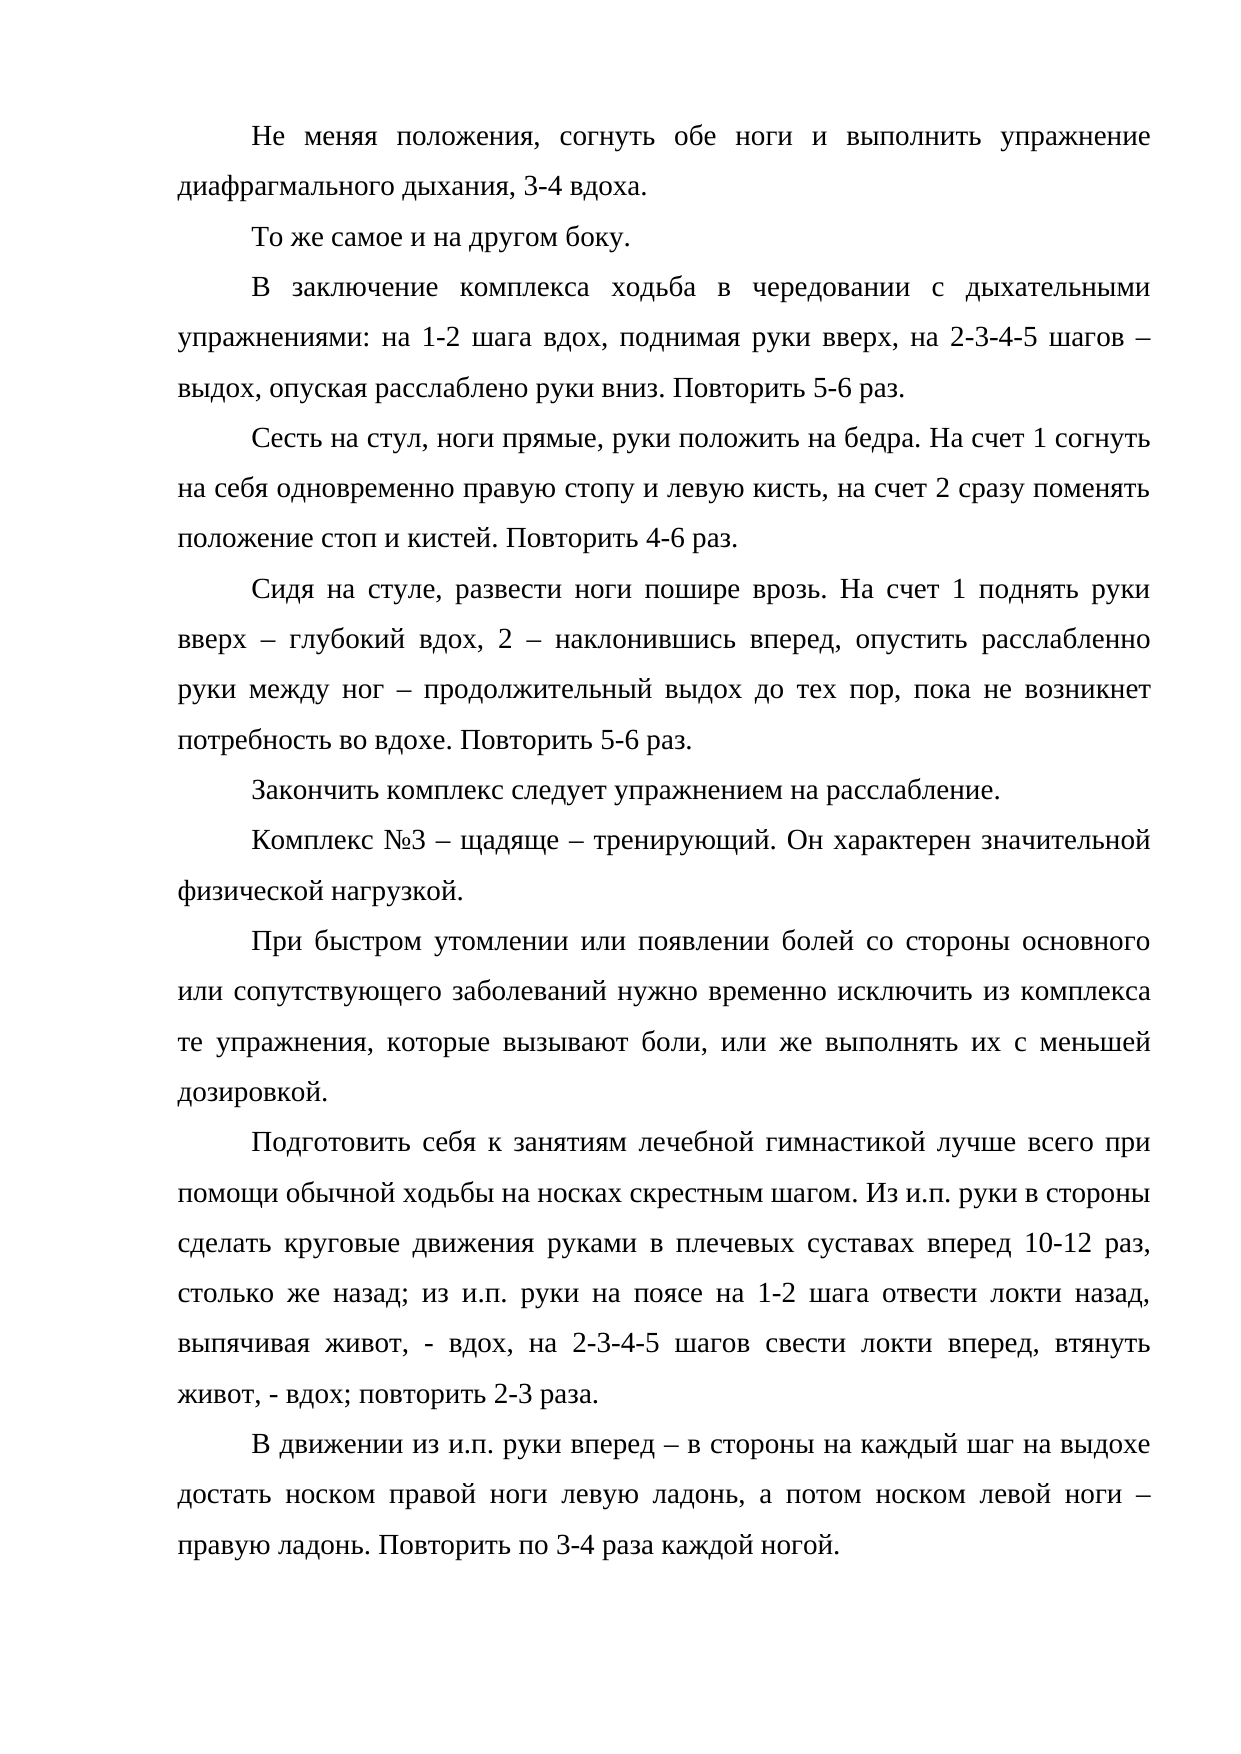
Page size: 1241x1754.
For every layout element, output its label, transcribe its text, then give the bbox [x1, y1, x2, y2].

text Подготовить себя к занятиям лечебной гимнастикой лучше всего при помощи обычной ходьбы на носках скрестным шагом. Из и.п. руки в стороны сделать круговые движения руками в плечевых суставах вперед 10-12 раз, столько же назад; из и.п. руки на поясе на 1-2 шага отвести локти назад, выпячивая живот, - вдох, на 2-3-4-5 шагов свести локти вперед, втянуть живот, - вдох; повторить 2-3 раза. [177, 1124, 1152, 1409]
text Сидя на стуле, развести ноги пошире врозь. На счет 1 поднять руки вверх – глубокий вдох, 2 – наклонившись вперед, опустить расслабленно руки между ног – продолжительный выдох до тех пор, пока не возникнет потребность во вдохе. Повторить 5-6 раз. [177, 571, 1152, 755]
text Не меняя положения, согнуть обе ноги и выполнить упражнение диафрагмального дыхания, 3-4 вдоха. [177, 118, 1152, 202]
text При быстром утомлении или появлении болей со стороны основного или сопутствующего заболеваний нужно временно исключить из комплекса те упражнения, которые вызывают боли, или же выполнять их с меньшей дозировкой. [177, 923, 1152, 1108]
text Сесть на стул, ноги прямые, руки положить на бедра. На счет 1 согнуть на себя одновременно правую стопу и левую кисть, на счет 2 сразу поменять положение стоп и кистей. Повторить 4-6 раз. [177, 420, 1152, 554]
text В движении из и.п. руки вперед – в стороны на каждый шаг на выдохе достать носком правой ноги левую ладонь, а потом носком левой ноги – правую ладонь. Повторить по 3-4 раза каждой ногой. [177, 1426, 1152, 1560]
text В заключение комплекса ходьба в чередовании с дыхательными упражнениями: на 1-2 шага вдох, поднимая руки вверх, на 2-3-4-5 шагов – выдох, опуская расслаблено руки вниз. Повторить 5-6 раз. [177, 269, 1152, 403]
text Комплекс №3 – щадяще – тренирующий. Он характерен значительной физической нагрузкой. [177, 822, 1152, 906]
text Закончить комплекс следует упражнением на расслабление. [177, 772, 1152, 806]
text То же самое и на другом боку. [177, 219, 1152, 252]
